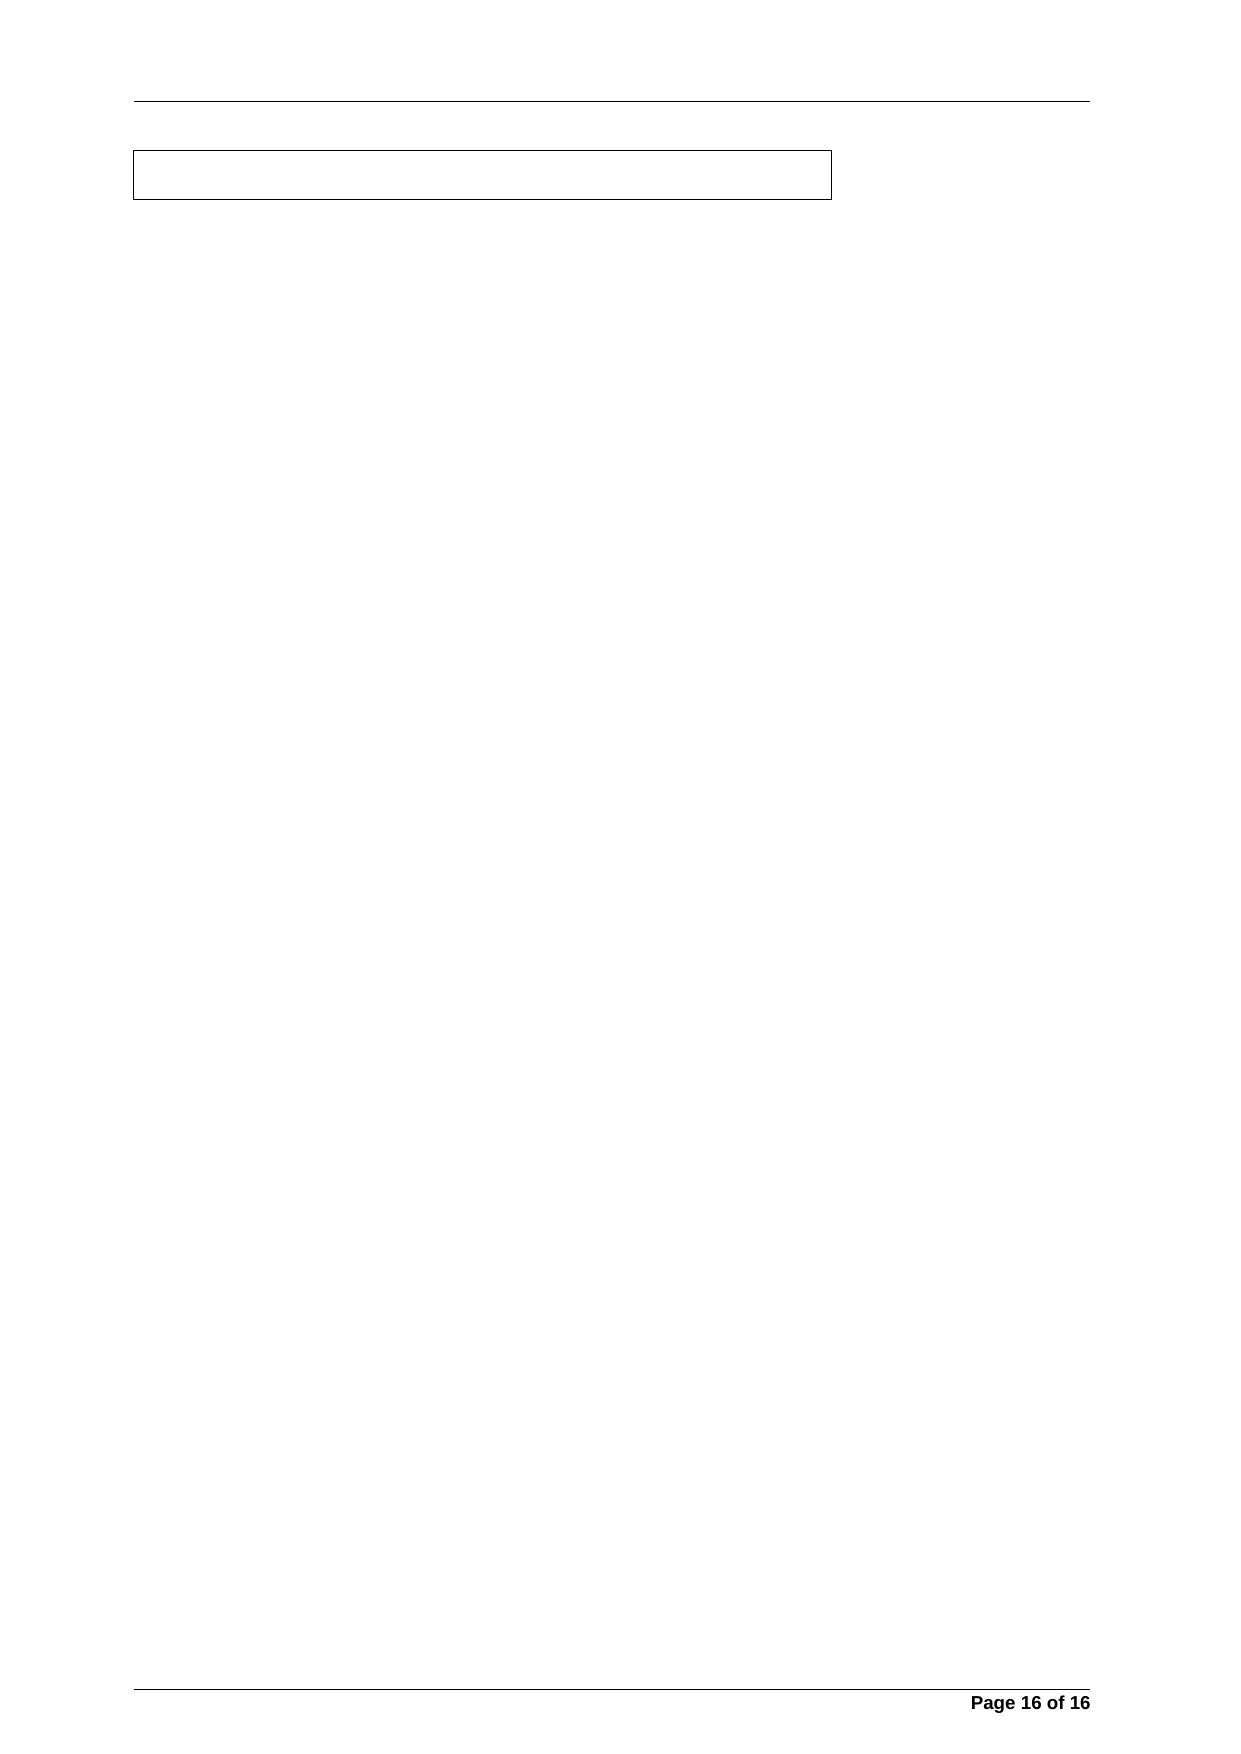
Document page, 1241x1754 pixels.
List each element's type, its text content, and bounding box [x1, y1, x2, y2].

table_cell Date: [134, 151, 831, 199]
